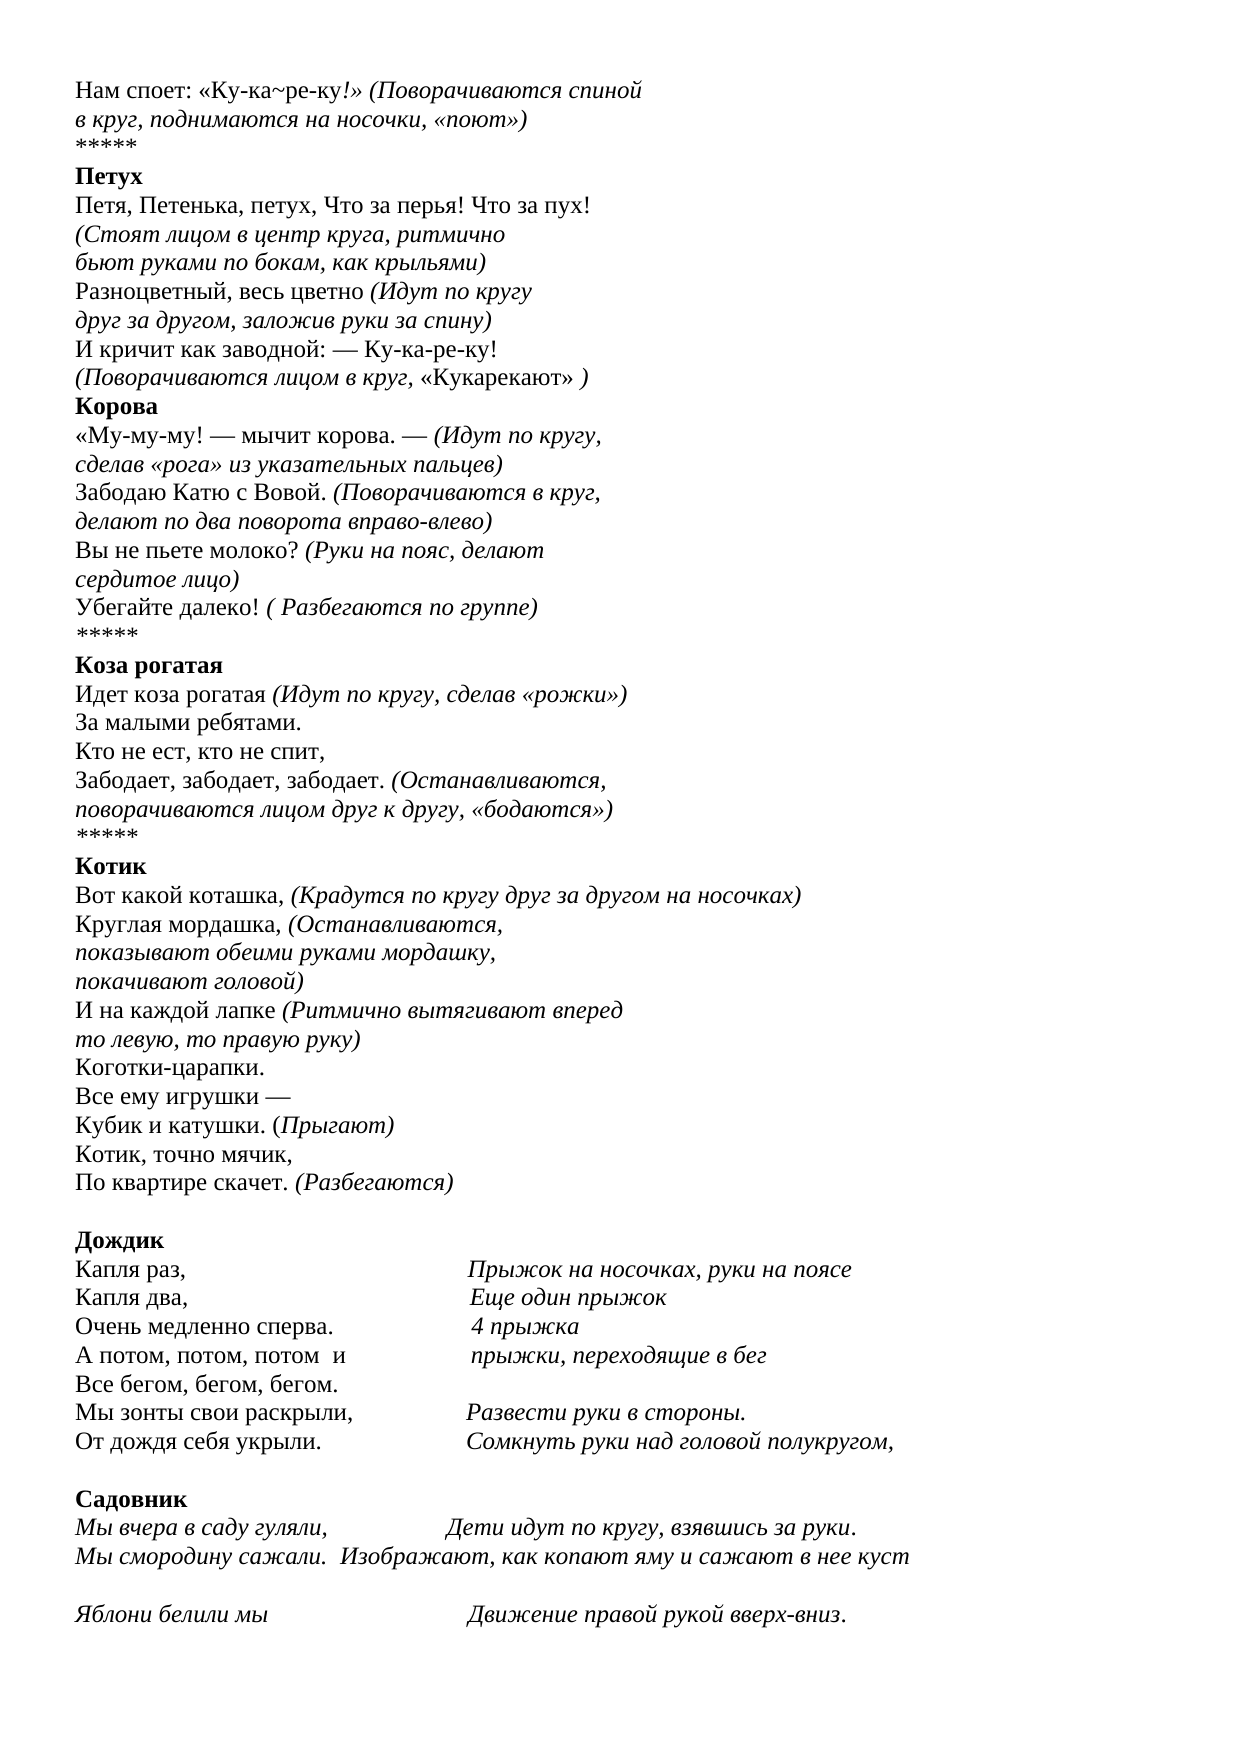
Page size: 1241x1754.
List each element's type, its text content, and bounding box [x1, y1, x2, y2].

text Корова [75, 391, 1165, 420]
text бьют руками по бокам, как крыльями) [75, 247, 1165, 276]
text Разноцветный, весь цветно (Идут по кругу [75, 276, 1165, 305]
text сделав «рога» из указательных пальцев) [75, 449, 1165, 477]
text покачивают головой) [75, 966, 1165, 995]
text Мы зонты свои раскрыли, Развести руки в стороны. [75, 1397, 1165, 1426]
text По квартире скачет. (Разбегаются) [75, 1167, 1165, 1196]
text Нам споет: «Ку-ка~ре-ку!» (Поворачиваются спиной [75, 75, 1165, 104]
text Забодает, забодает, забодает. (Останавливаются, [75, 765, 1165, 794]
text делают по два поворота вправо-влево) [75, 506, 1165, 535]
text «Му-му-му! — мычит корова. — (Идут по кругу, [75, 420, 1165, 449]
text От дождя себя укрыли. Сомкнуть руки над головой полукругом, [75, 1426, 1165, 1455]
text Петух [75, 161, 1165, 190]
text Забодаю Катю с Вовой. (Поворачиваются в круг, [75, 477, 1165, 506]
text Капля раз, Прыжок на носочках, руки на поясе [75, 1254, 1165, 1282]
text ***** [75, 132, 1165, 161]
text Все бегом, бегом, бегом. [75, 1369, 1165, 1397]
text Вот какой коташка, (Крадутся по кругу друг за другом на носочках) [75, 880, 1165, 909]
text то левую, то правую руку) [75, 1024, 1165, 1052]
text Все ему игрушки — [75, 1081, 1165, 1110]
text Вы не пьете молоко? (Руки на пояс, делают [75, 535, 1165, 564]
text показывают обеими руками мордашку, [75, 937, 1165, 966]
text Капля два, Еще один прыжок [75, 1282, 1165, 1311]
text Убегайте далеко! ( Разбегаются по группе) [75, 592, 1165, 621]
text Кубик и катушки. (Прыгают) [75, 1110, 1165, 1139]
text Садовник [75, 1484, 1165, 1512]
text Коготки-царапки. [75, 1052, 1165, 1081]
text Котик, точно мячик, [75, 1139, 1165, 1167]
text (Стоят лицом в центр круга, ритмично [75, 219, 1165, 247]
text И кричит как заводной: — Ку-ка-ре-ку! [75, 334, 1165, 362]
text Мы вчера в саду гуляли, Дети идут по кругу, взявшись за руки. [75, 1512, 1165, 1541]
text Круглая мордашка, (Останавливаются, [75, 909, 1165, 937]
text в круг, поднимаются на носочки, «поют») [75, 104, 1165, 132]
text Дождик [75, 1225, 1165, 1254]
text друг за другом, заложив руки за спину) [75, 305, 1165, 334]
text сердитое лицо) [75, 564, 1165, 592]
text Идет коза рогатая (Идут по кругу, сделав «рожки») За малыми ребятами. Кто не ест, кто не спит, [75, 679, 1165, 765]
text А потом, потом, потом и прыжки, переходящие в бег [75, 1340, 1165, 1369]
text Очень медленно сперва. 4 прыжка [75, 1311, 1165, 1340]
text ***** [75, 621, 1165, 650]
text (Поворачиваются лицом в круг, «Кукарекают» ) [75, 362, 1165, 391]
text Мы смородину сажали. Изображают, как копают яму и сажают в нее куст [75, 1541, 1165, 1570]
text Яблони белили мы Движение правой рукой вверх-вниз. [75, 1599, 1165, 1627]
text Котик [75, 851, 1165, 880]
text ***** [75, 822, 1165, 851]
text поворачиваются лицом друг к другу, «бодаются») [75, 794, 1165, 822]
text Петя, Петенька, петух, Что за перья! Что за пух! [75, 190, 1165, 219]
text Коза рогатая [75, 650, 1165, 679]
text И на каждой лапке (Ритмично вытягивают вперед [75, 995, 1165, 1024]
